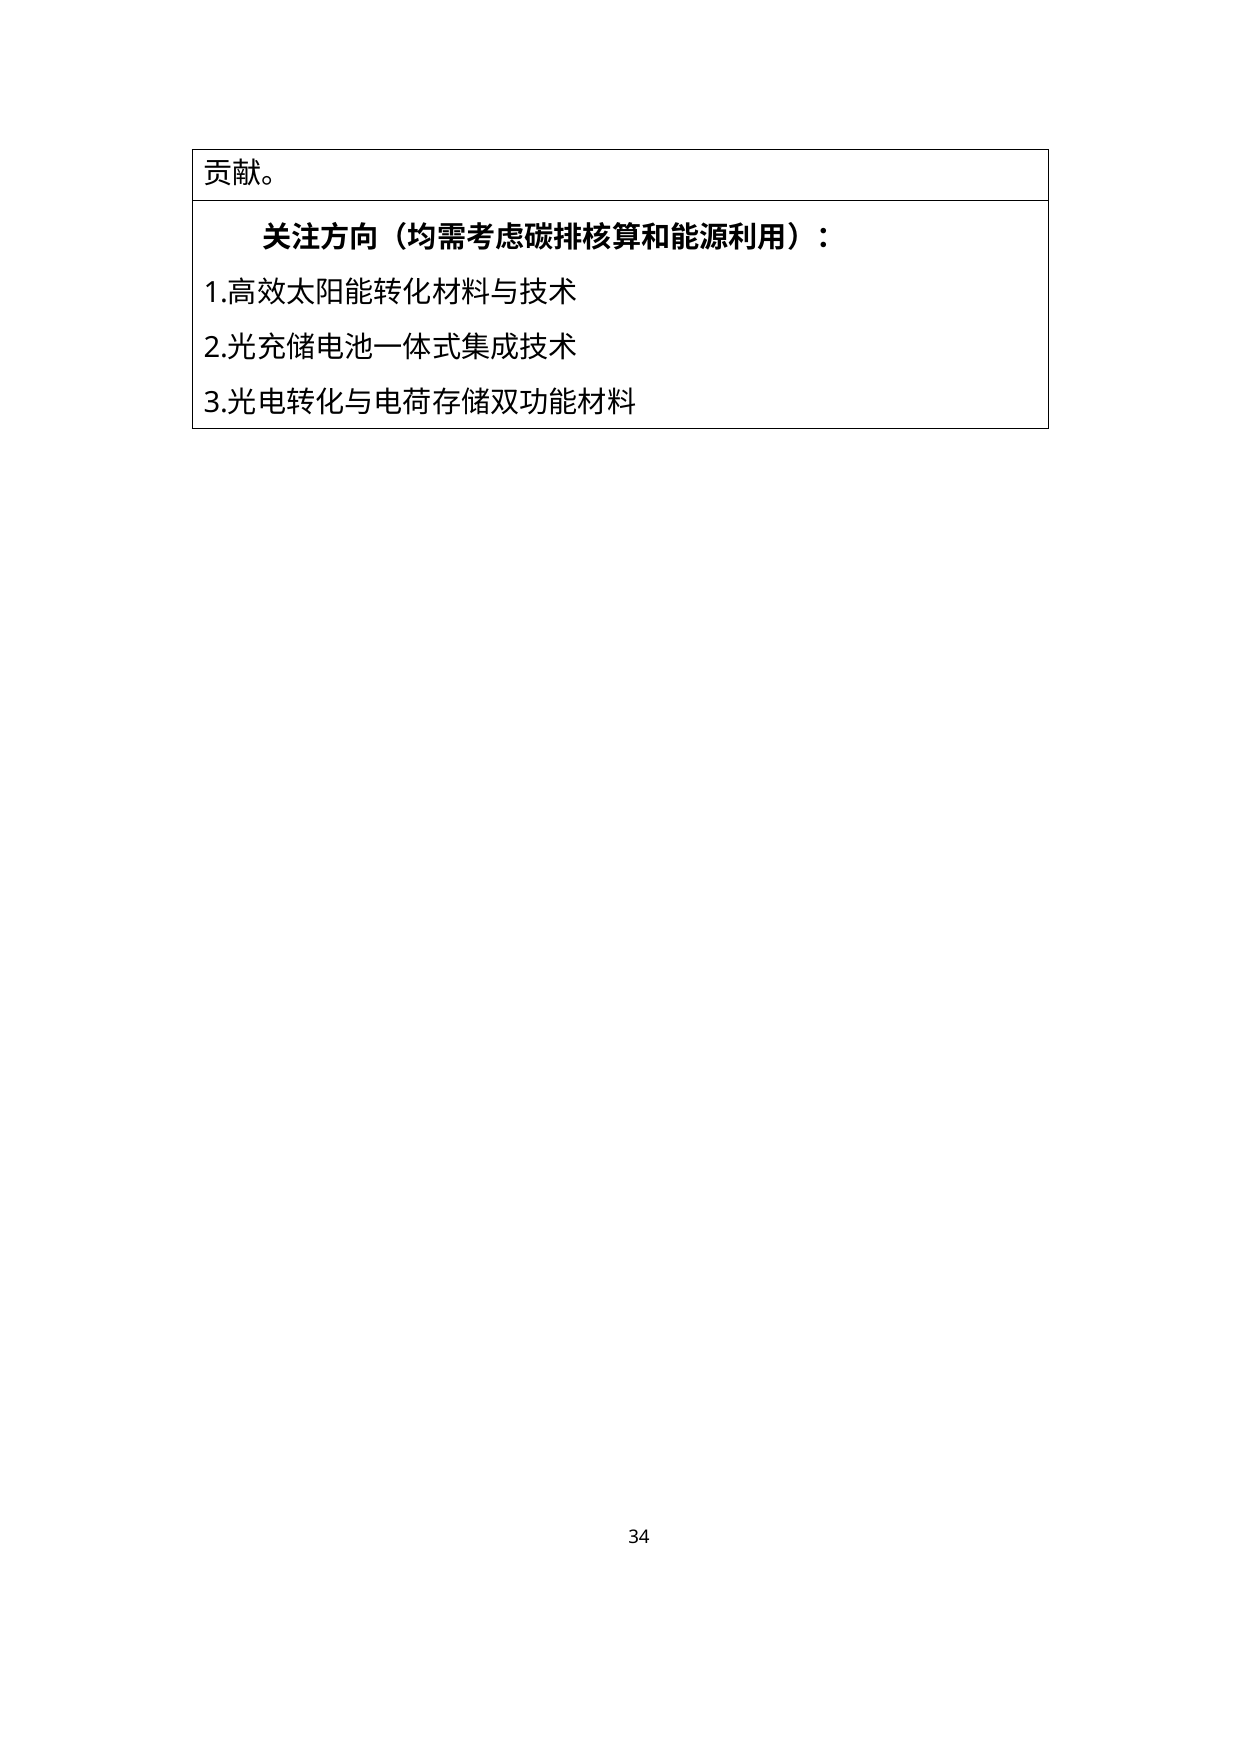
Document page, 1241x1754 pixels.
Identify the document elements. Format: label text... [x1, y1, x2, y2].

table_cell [193, 150, 1048, 200]
table_cell 关注方向（均需考虑碳排核算和能源利用）： 1.高效太阳能转化材料与技术 2.光充储电池一体式集成技术 3.光电转化与电荷存储双功能材料 [193, 201, 1048, 428]
